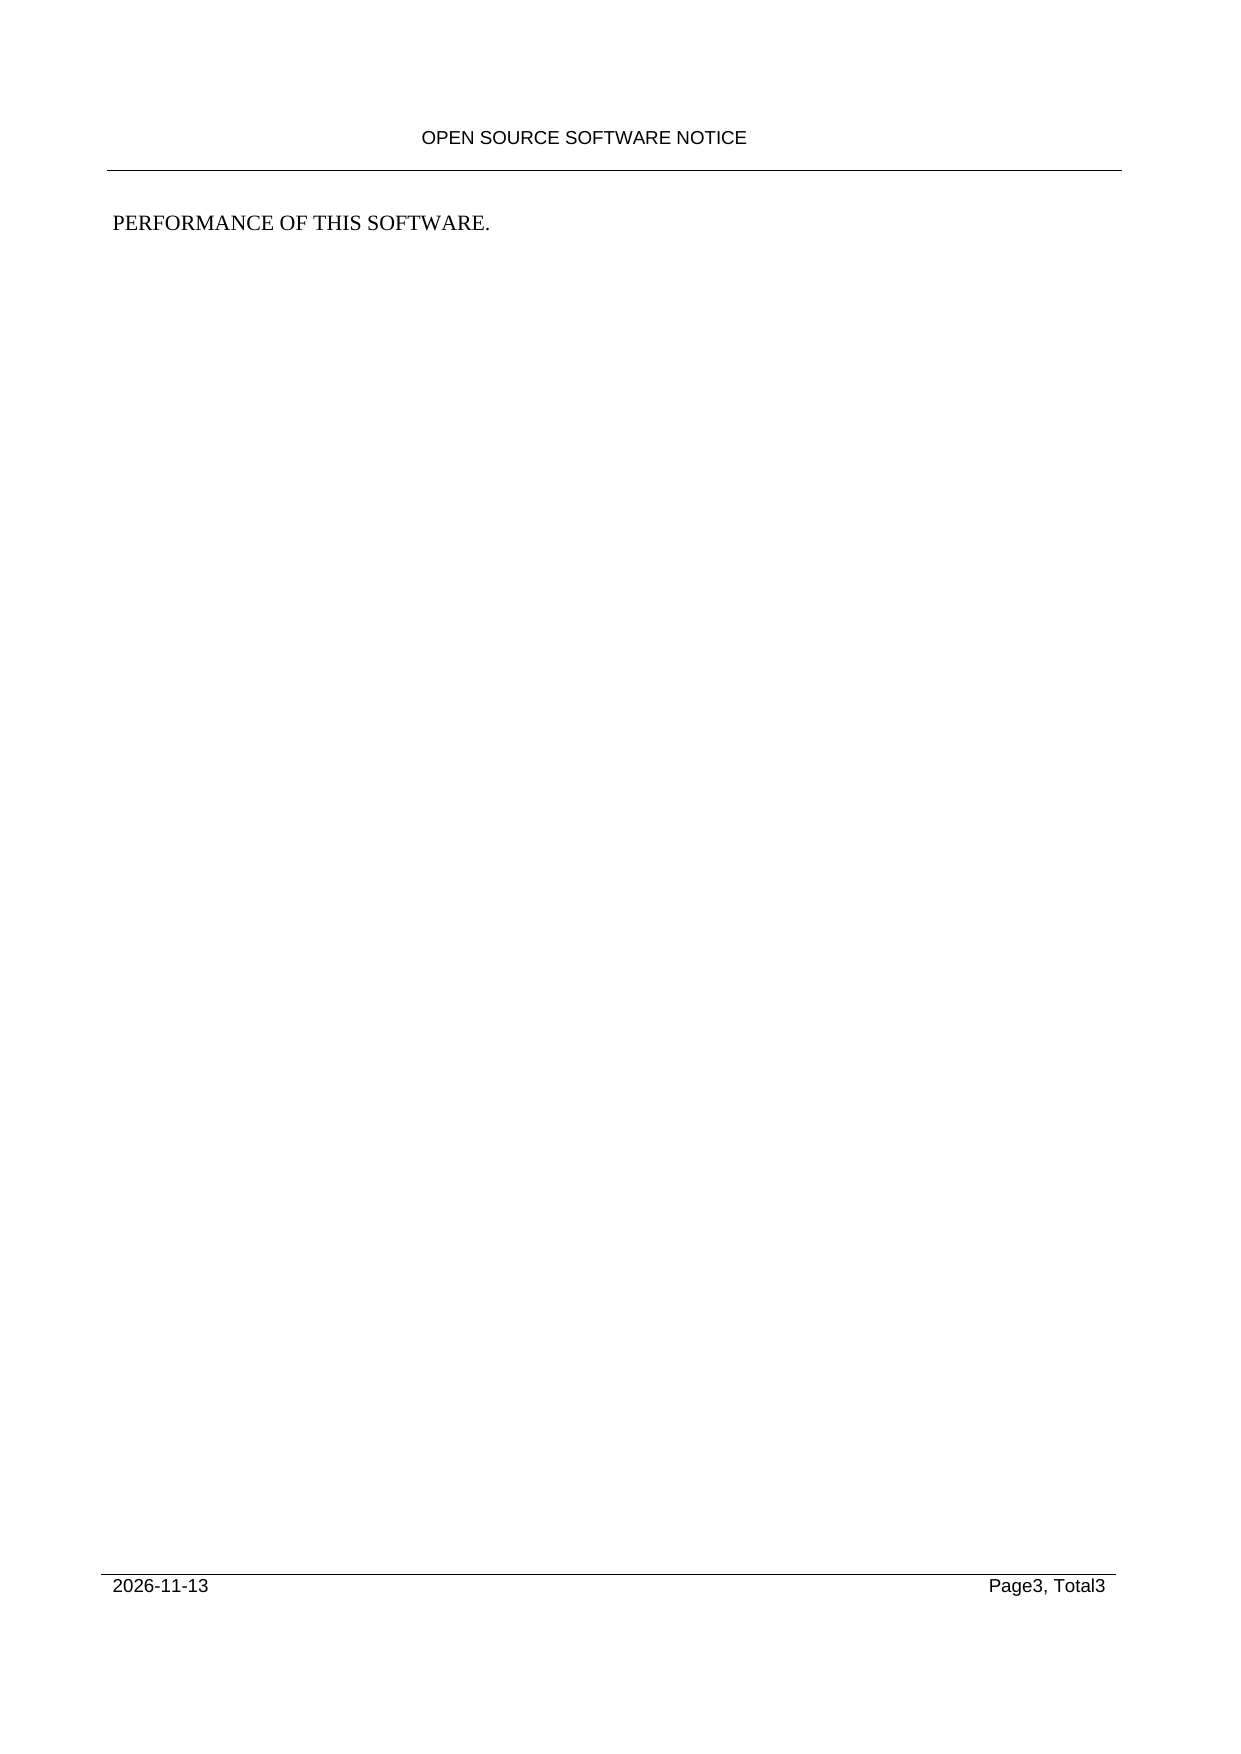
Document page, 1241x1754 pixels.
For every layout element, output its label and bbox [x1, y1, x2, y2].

text [112, 206, 1128, 271]
